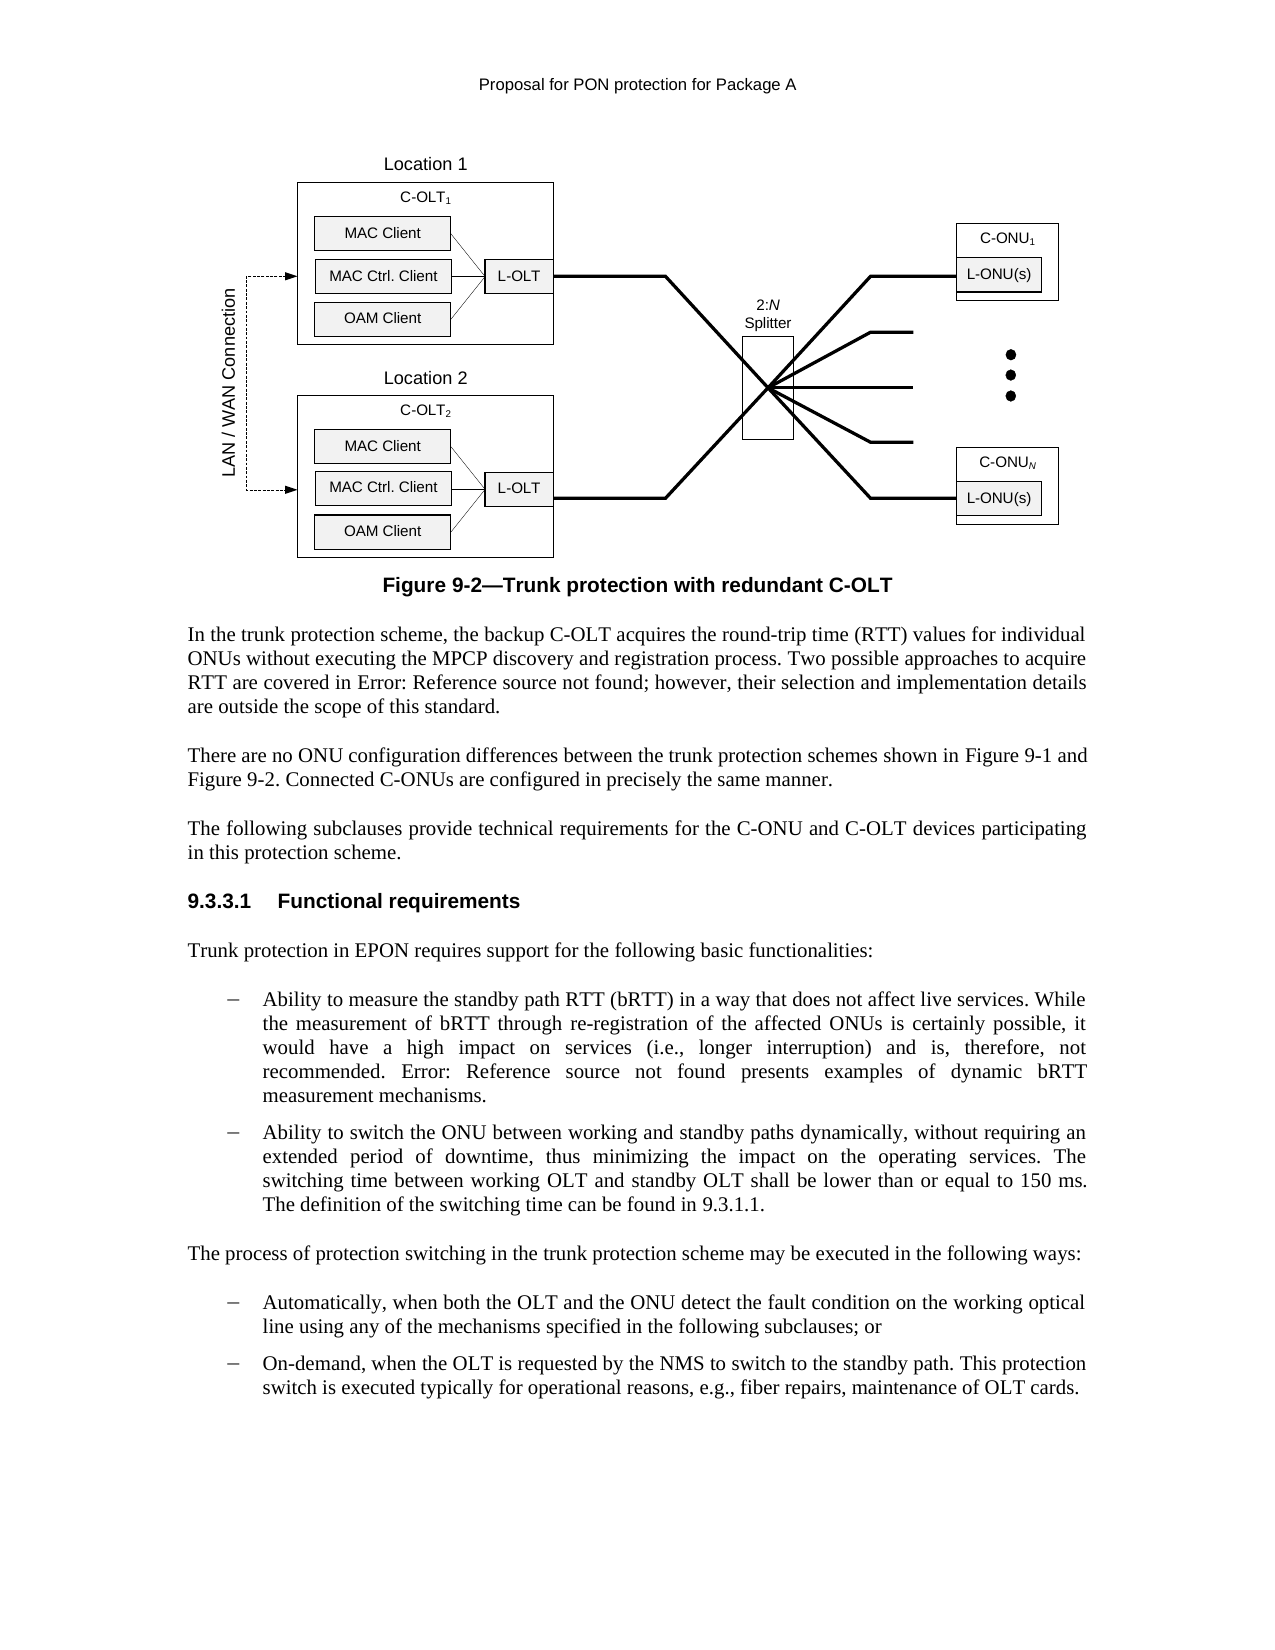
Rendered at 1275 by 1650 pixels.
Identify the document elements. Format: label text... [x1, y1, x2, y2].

subtitle Functional requirements [187, 889, 1087, 913]
list Ability to switch the ONU between working and standby paths dynamically, without requiring an extended period of downtime, thus minimizing the impact on the operating services. The switching time between working OLT and standby OLT shall be lower than or equal to 150 ms. The definition of the switching time can be found in 9.3.1.1. [225, 1120, 1087, 1216]
list On-demand, when the OLT is requested by the NMS to switch to the standby path. This protection switch is executed typically for operational reasons, e.g., fiber repairs, maintenance of OLT cards. [225, 1351, 1087, 1399]
list The process of protection switching in the trunk protection scheme may be executed in the following ways: [187, 1241, 1087, 1265]
text The following subclauses provide technical requirements for the C-ONU and C-OLT devices participating in this protection scheme. [187, 816, 1087, 864]
list Automatically, when both the OLT and the ONU detect the fault condition on the working optical line using any of the mechanisms specified in the following subclauses; or [225, 1290, 1087, 1338]
text Trunk protection in EPON requires support for the following basic functionalities: [187, 938, 1087, 962]
